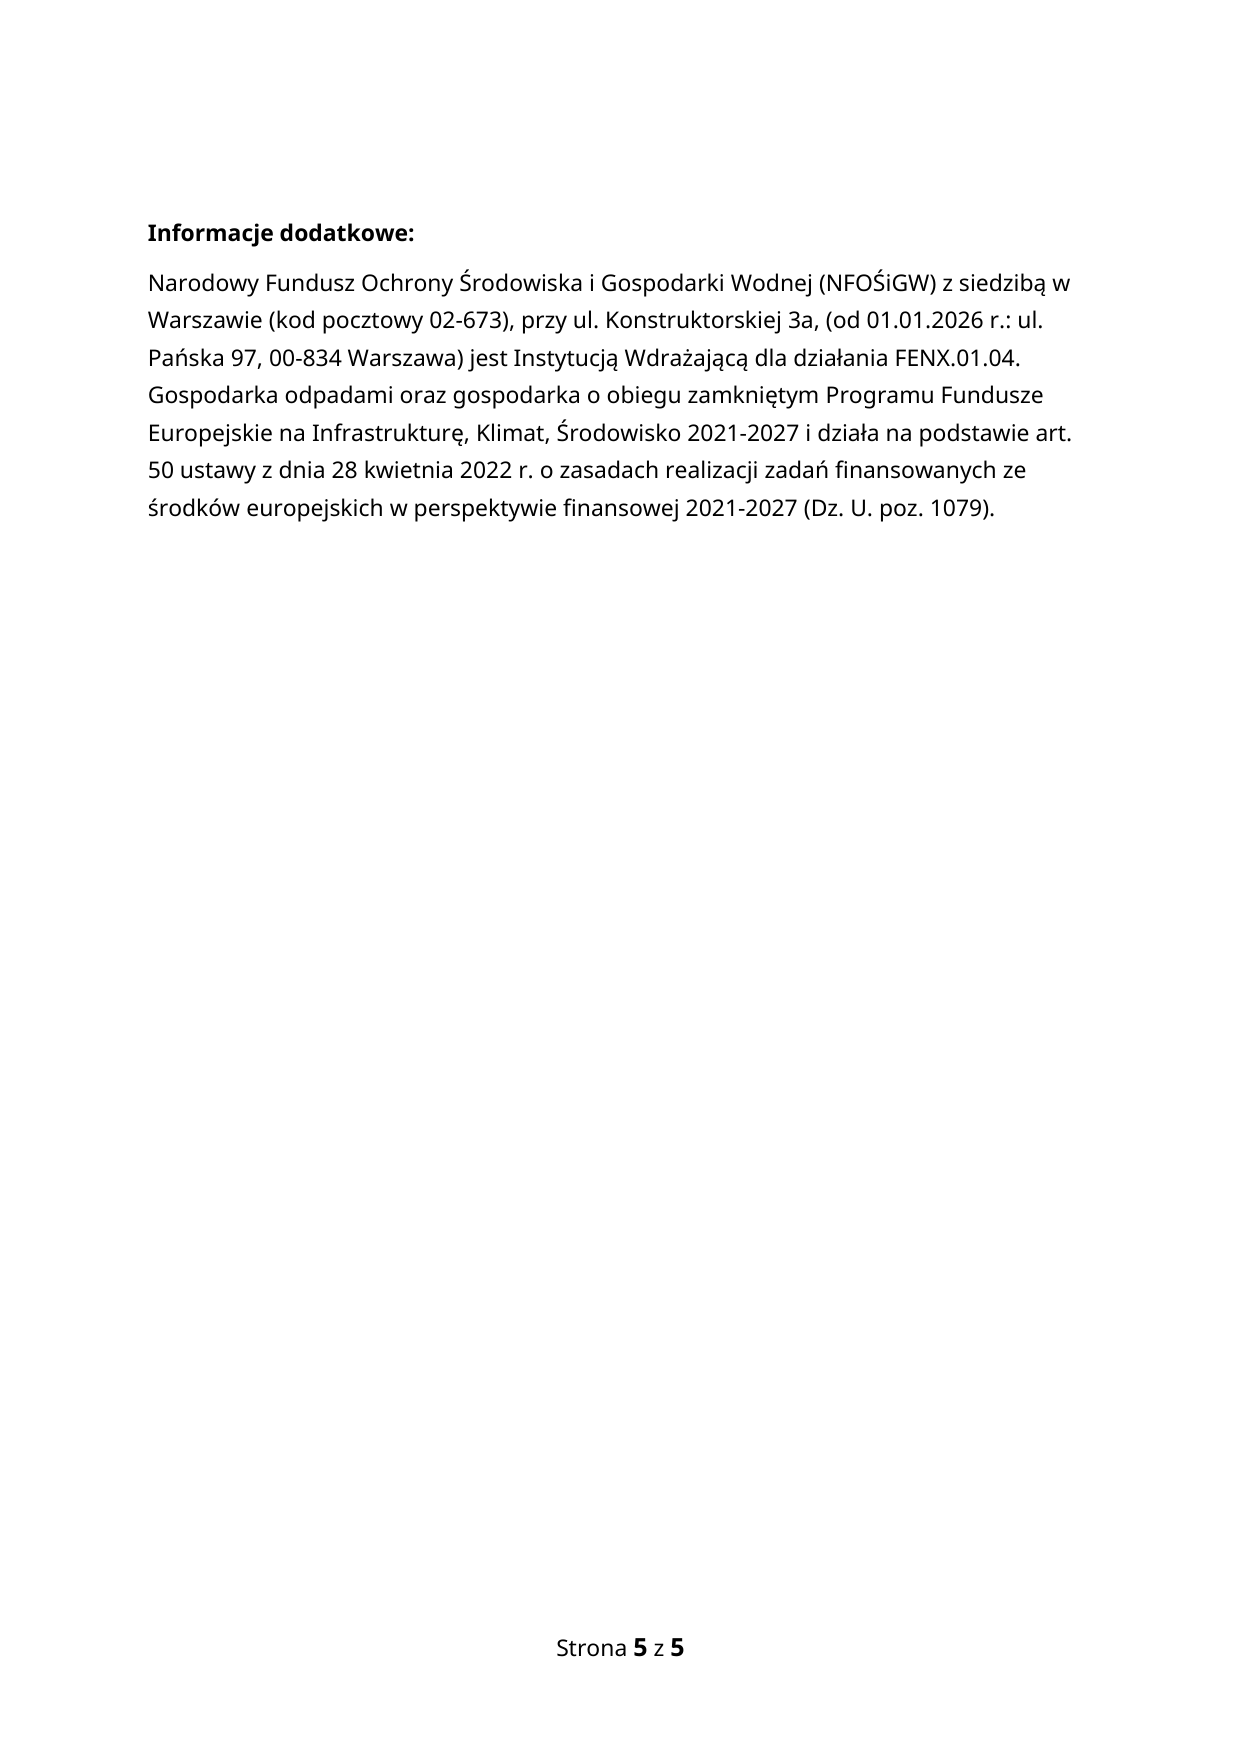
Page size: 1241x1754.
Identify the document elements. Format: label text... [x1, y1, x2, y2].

text Narodowy Fundusz Ochrony Środowiska i Gospodarki Wodnej (NFOŚiGW) z siedzibą w Warszawie (kod pocztowy 02-673), przy ul. Konstruktorskiej 3a, (od 01.01.2026 r.: ul. Pańska 97, 00-834 Warszawa) jest Instytucją Wdrażającą dla działania FENX.01.04. Gospodarka odpadami oraz gospodarka o obiegu zamkniętym Programu Fundusze Europejskie na Infrastrukturę, Klimat, Środowisko 2021-2027 i działa na podstawie art. 50 ustawy z dnia 28 kwietnia 2022 r. o zasadach realizacji zadań finansowanych ze środków europejskich w perspektywie finansowej 2021-2027 (Dz. U. poz. 1079). [148, 267, 1093, 523]
text Informacje dodatkowe: [148, 217, 1093, 248]
